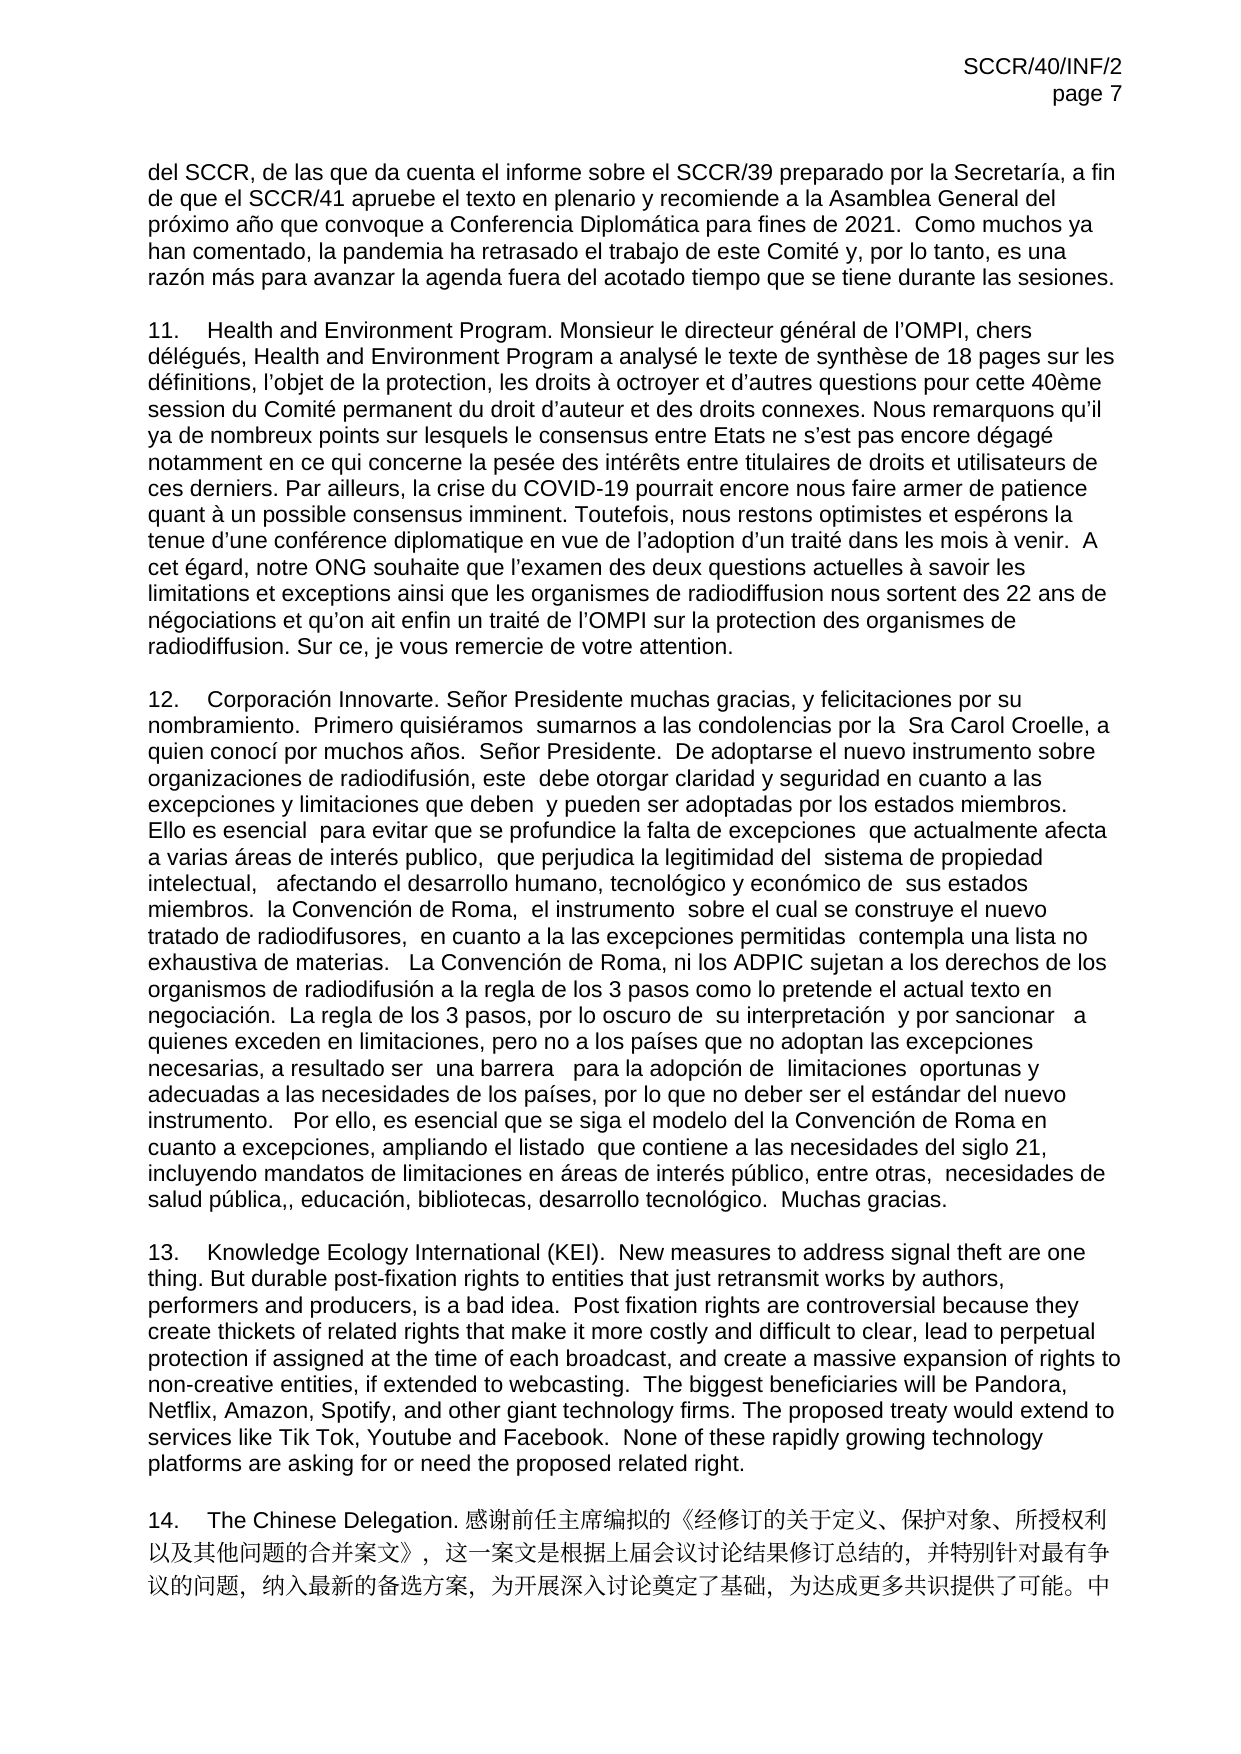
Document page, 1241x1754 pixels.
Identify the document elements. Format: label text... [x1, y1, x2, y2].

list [148, 158, 1122, 290]
list Corporación Innovarte. Señor Presidente muchas gracias, y felicitaciones por su nombramiento. Primero quisiéramos sumarnos a las condolencias por la Sra Carol Croelle, a quien conocí por muchos años. Señor Presidente. De adoptarse el nuevo instrumento sobre organizaciones de radiodifusión, este debe otorgar claridad y seguridad en cuanto a las excepciones y limitaciones que deben y pueden ser adoptadas por los estados miembros. Ello es esencial para evitar que se profundice la falta de excepciones que actualmente afecta a varias áreas de interés publico, que perjudica la legitimidad del sistema de propiedad intelectual, afectando el desarrollo humano, tecnológico y económico de sus estados miembros. la Convención de Roma, el instrumento sobre el cual se construye el nuevo tratado de radiodifusores, en cuanto a la las excepciones permitidas contempla una lista no exhaustiva de materias. La Convención de Roma, ni los ADPIC sujetan a los derechos de los organismos de radiodifusión a la regla de los 3 pasos como lo pretende el actual texto en negociación. La regla de los 3 pasos, por lo oscuro de su interpretación y por sancionar a quienes exceden en limitaciones, pero no a los países que no adoptan las excepciones necesarias, a resultado ser una barrera para la adopción de limitaciones oportunas y adecuadas a las necesidades de los países, por lo que no deber ser el estándar del nuevo instrumento. Por ello, es esencial que se siga el modelo del la Convención de Roma en cuanto a excepciones, ampliando el listado que contiene a las necesidades del siglo 21, incluyendo mandatos de limitaciones en áreas de interés público, entre otras, necesidades de salud pública,, educación, bibliotecas, desarrollo tecnológico. Muchas gracias. [148, 686, 1122, 1213]
list Health and Environment Program. Monsieur le directeur général de l’OMPI, chers délégués, Health and Environment Program a analysé le texte de synthèse de 18 pages sur les définitions, l’objet de la protection, les droits à octroyer et d’autres questions pour cette 40ème session du Comité permanent du droit d’auteur et des droits connexes. Nous remarquons qu’il ya de nombreux points sur lesquels le consensus entre Etats ne s’est pas encore dégagé notamment en ce qui concerne la pesée des intérêts entre titulaires de droits et utilisateurs de ces derniers. Par ailleurs, la crise du COVID-19 pourrait encore nous faire armer de patience quant à un possible consensus imminent. Toutefois, nous restons optimistes et espérons la tenue d’une conférence diplomatique en vue de l’adoption d’un traité dans les mois à venir. A cet égard, notre ONG souhaite que l’examen des deux questions actuelles à savoir les limitations et exceptions ainsi que les organismes de radiodiffusion nous sortent des 22 ans de négociations et qu’on ait enfin un traité de l’OMPI sur la protection des organismes de radiodiffusion. Sur ce, je vous remercie de votre attention. [148, 317, 1122, 659]
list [148, 1503, 1122, 1601]
list Knowledge Ecology International (KEI). New measures to address signal theft are one thing. But durable post-fixation rights to entities that just retransmit works by authors, performers and producers, is a bad idea. Post fixation rights are controversial because they create thickets of related rights that make it more costly and difficult to clear, lead to perpetual protection if assigned at the time of each broadcast, and create a massive expansion of rights to non-creative entities, if extended to webcasting. The biggest beneficiaries will be Pandora, Netflix, Amazon, Spotify, and other giant technology firms. The proposed treaty would extend to services like Tik Tok, Youtube and Facebook. None of these rapidly growing technology platforms are asking for or need the proposed related right. [148, 1239, 1122, 1476]
